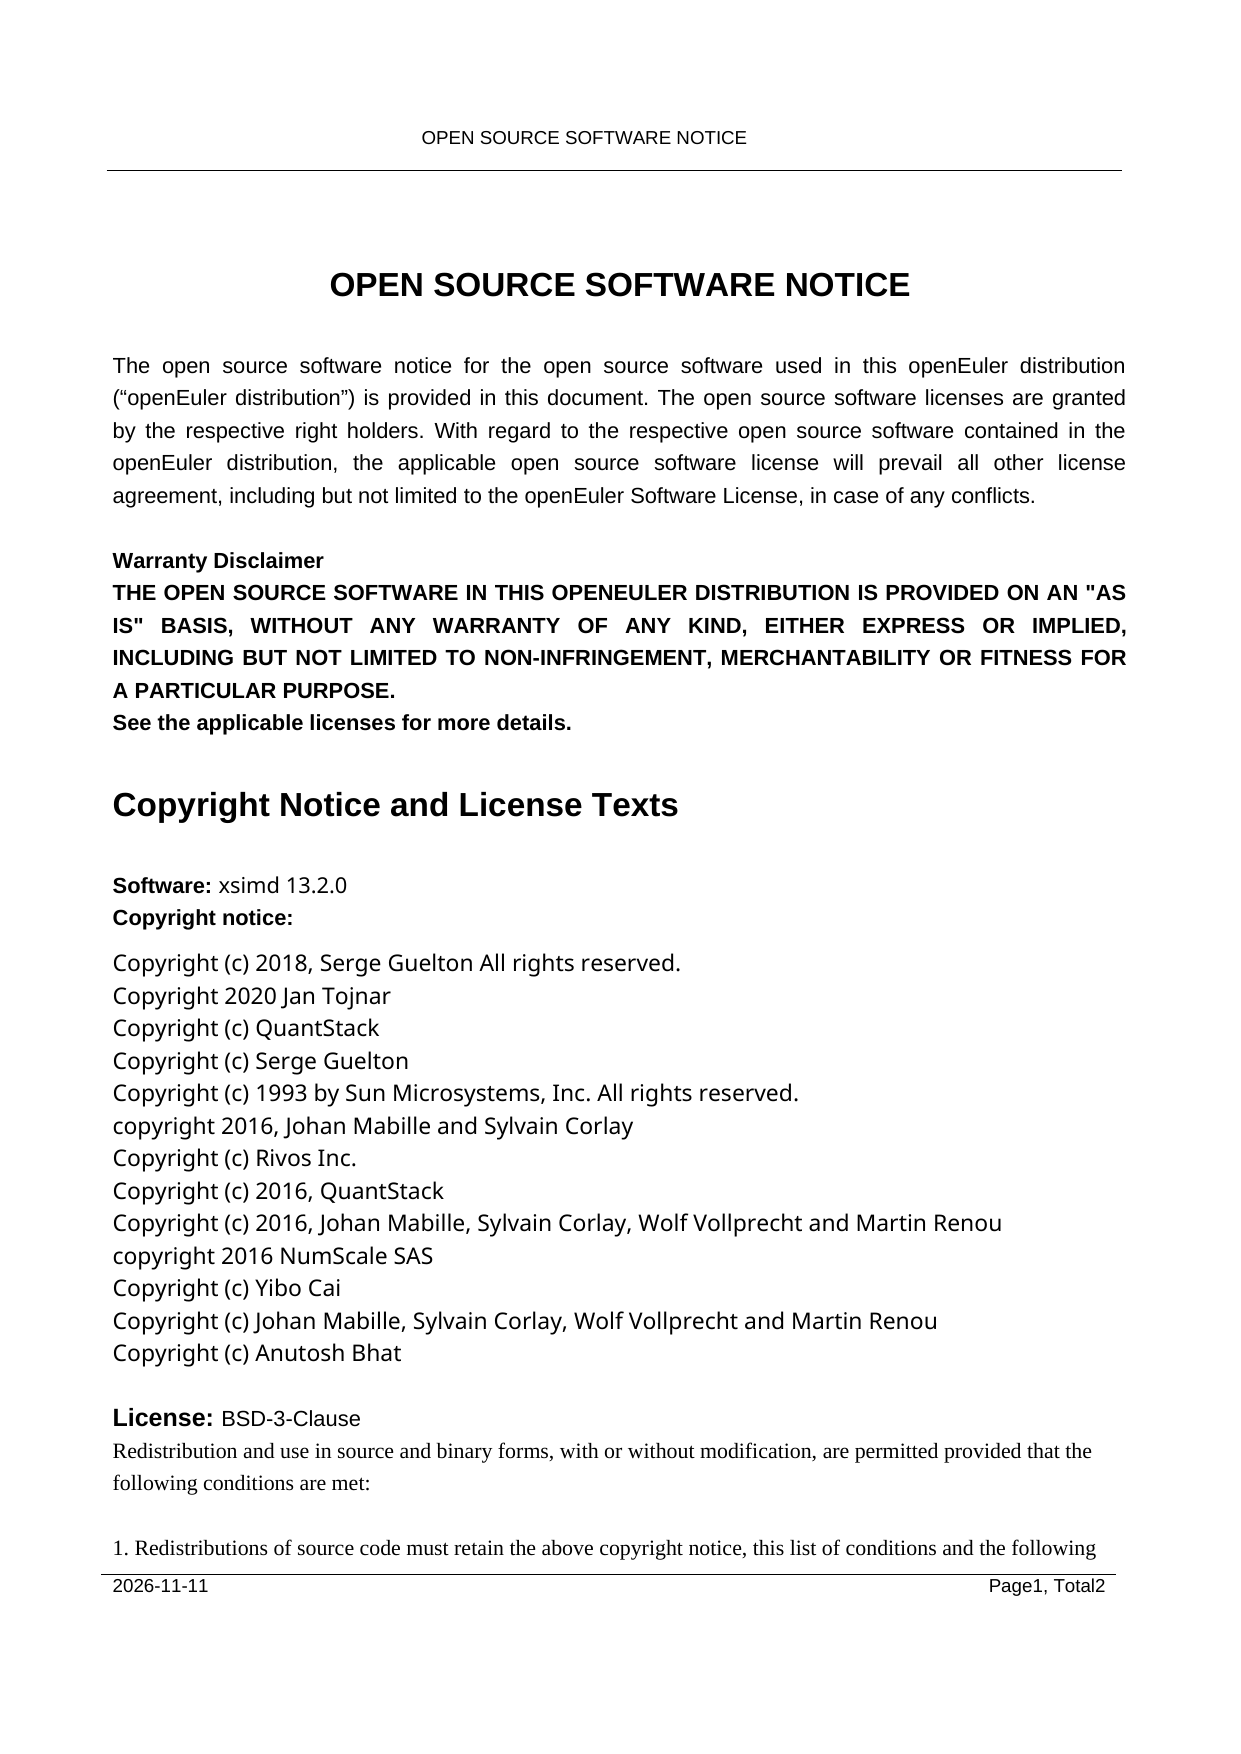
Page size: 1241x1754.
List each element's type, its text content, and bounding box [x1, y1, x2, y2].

text Copyright Notice and License Texts [112, 771, 1128, 836]
text License: BSD-3-Clause [112, 1402, 1128, 1434]
text Warranty Disclaimer [112, 544, 1128, 576]
text THE OPEN SOURCE SOFTWARE IN THIS OPENEULER DISTRIBUTION IS PROVIDED ON AN "AS IS" BASIS, WITHOUT ANY WARRANTY OF ANY KIND, EITHER EXPRESS OR IMPLIED, INCLUDING BUT NOT LIMITED TO NON-INFRINGEMENT, MERCHANTABILITY OR FITNESS FOR A PARTICULAR PURPOSE. See the applicable licenses for more details. [112, 576, 1128, 739]
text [112, 1434, 1128, 1564]
text The open source software notice for the open source software used in this openEuler distribution (“openEuler distribution”) is provided in this document. The open source software licenses are granted by the respective right holders. With regard to the respective open source software contained in the openEuler distribution, the applicable open source software license will prevail all other license agreement, including but not limited to the openEuler Software License, in case of any conflicts. [112, 349, 1128, 511]
text OPEN SOURCE SOFTWARE NOTICE [112, 251, 1128, 316]
text Copyright (c) 2018, Serge Guelton All rights reserved. Copyright 2020 Jan Tojnar Copyright (c) QuantStack Copyright (c) Serge Guelton Copyright (c) 1993 by Sun Microsystems, Inc. All rights reserved. copyright 2016, Johan Mabille and Sylvain Corlay Copyright (c) Rivos Inc. Copyright (c) 2016, QuantStack Copyright (c) 2016, Johan Mabille, Sylvain Corlay, Wolf Vollprecht and Martin Renou copyright 2016 NumScale SAS Copyright (c) Yibo Cai Copyright (c) Johan Mabille, Sylvain Corlay, Wolf Vollprecht and Martin Renou Copyright (c) Anutosh Bhat [112, 947, 1128, 1402]
title Software: xsimd 13.2.0 [112, 869, 1128, 901]
text Copyright notice: [112, 901, 1128, 934]
